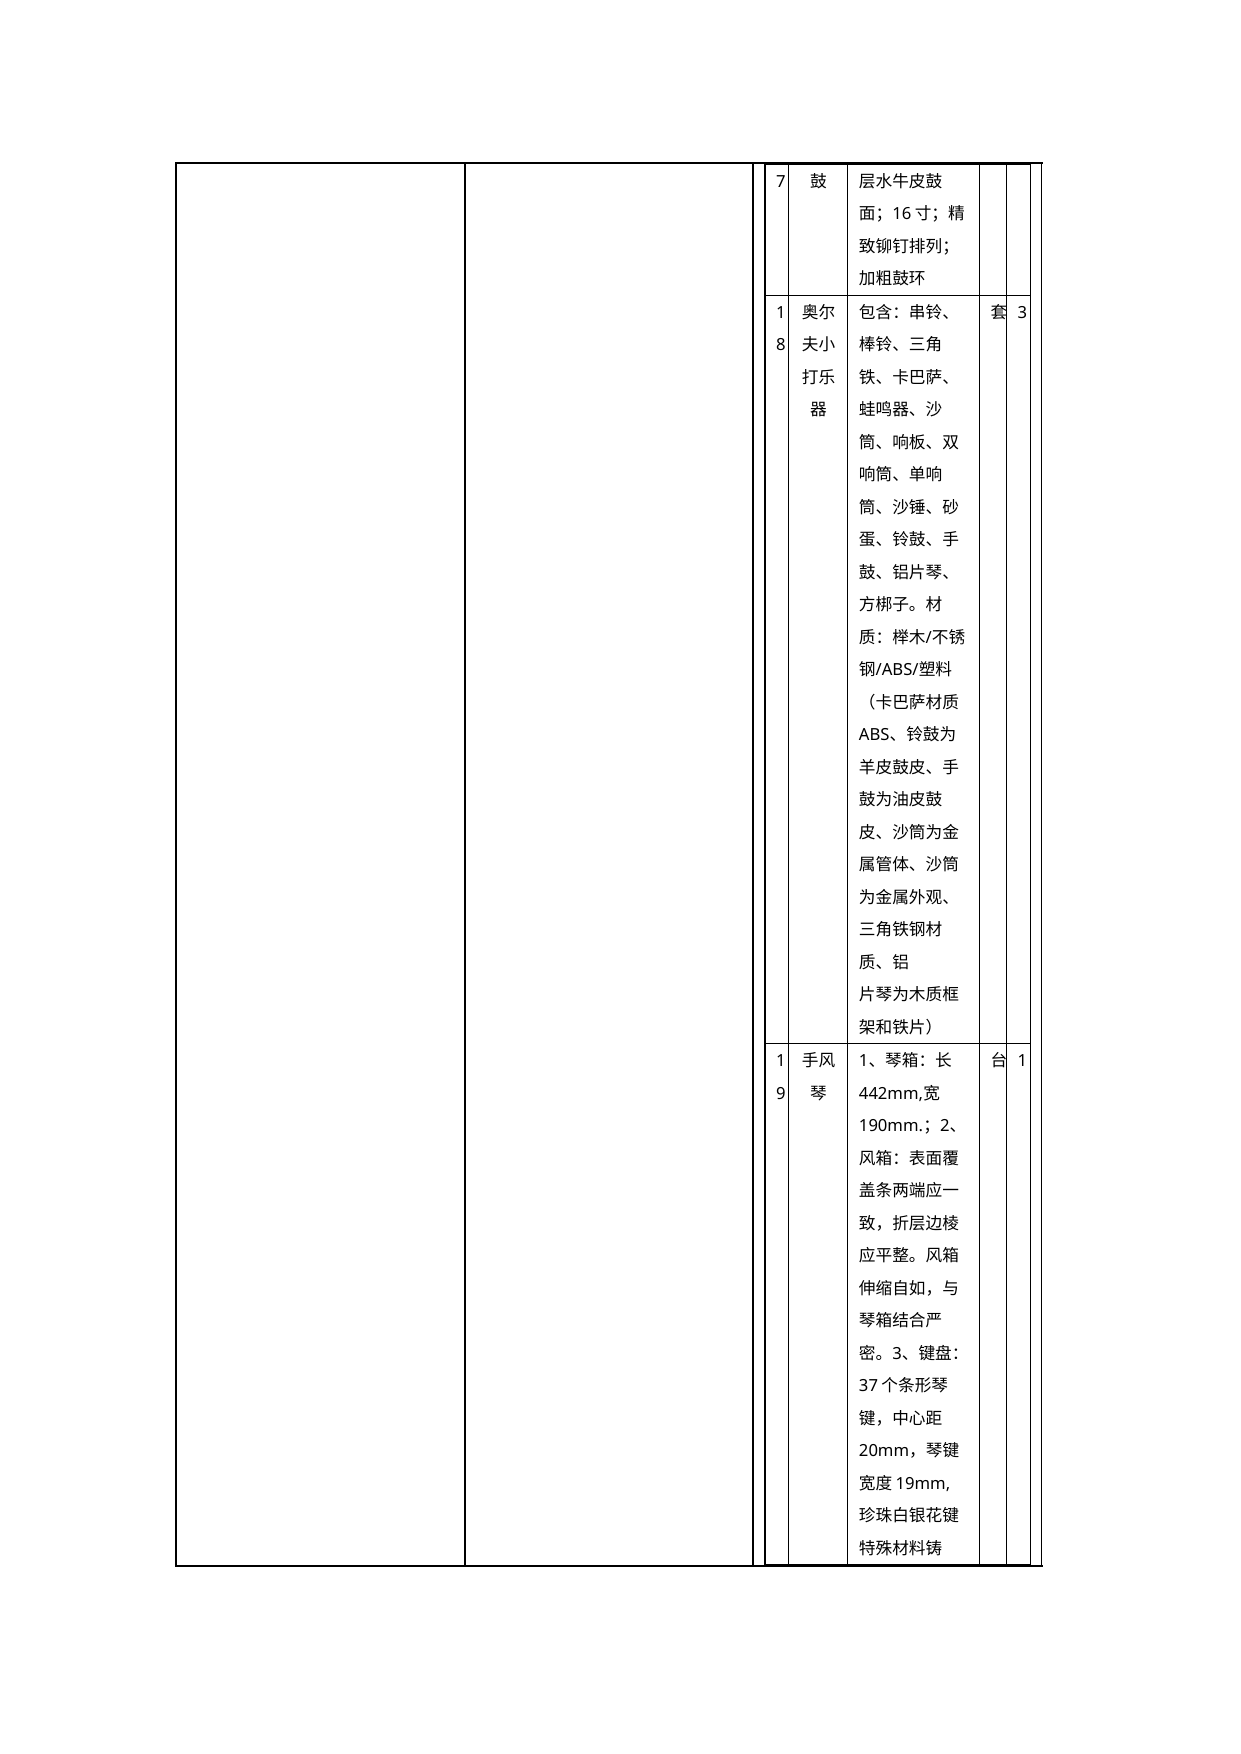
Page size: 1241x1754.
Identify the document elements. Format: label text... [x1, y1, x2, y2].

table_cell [766, 1044, 788, 1564]
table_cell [1031, 164, 1041, 1565]
table_cell [466, 164, 752, 1565]
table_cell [980, 1044, 1006, 1564]
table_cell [848, 1044, 979, 1564]
table_cell 2025年西安高新区第十八小学部室设备采购项目（音乐教室）采购清单 [980, 296, 1006, 1043]
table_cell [980, 165, 1006, 295]
table_cell 2025年西安高新区第十八小学部室设备采购项目（音乐教室）采购清单 [789, 296, 847, 1043]
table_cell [1007, 165, 1030, 295]
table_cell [1007, 1044, 1030, 1564]
table_cell 2025年西安高新区第十八小学部室设备采购项目（音乐教室）采购清单 [766, 296, 788, 1043]
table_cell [789, 1044, 847, 1564]
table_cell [789, 165, 847, 295]
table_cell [754, 164, 764, 1565]
table_cell 2025年西安高新区第十八小学部室设备采购项目（音乐教室）采购清单 [1007, 296, 1030, 1043]
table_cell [848, 165, 979, 295]
table_cell 2025年西安高新区第十八小学部室设备采购项目（音乐教室）采购清单 [848, 296, 979, 1043]
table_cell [766, 165, 788, 295]
table_cell 2 [177, 164, 464, 1565]
